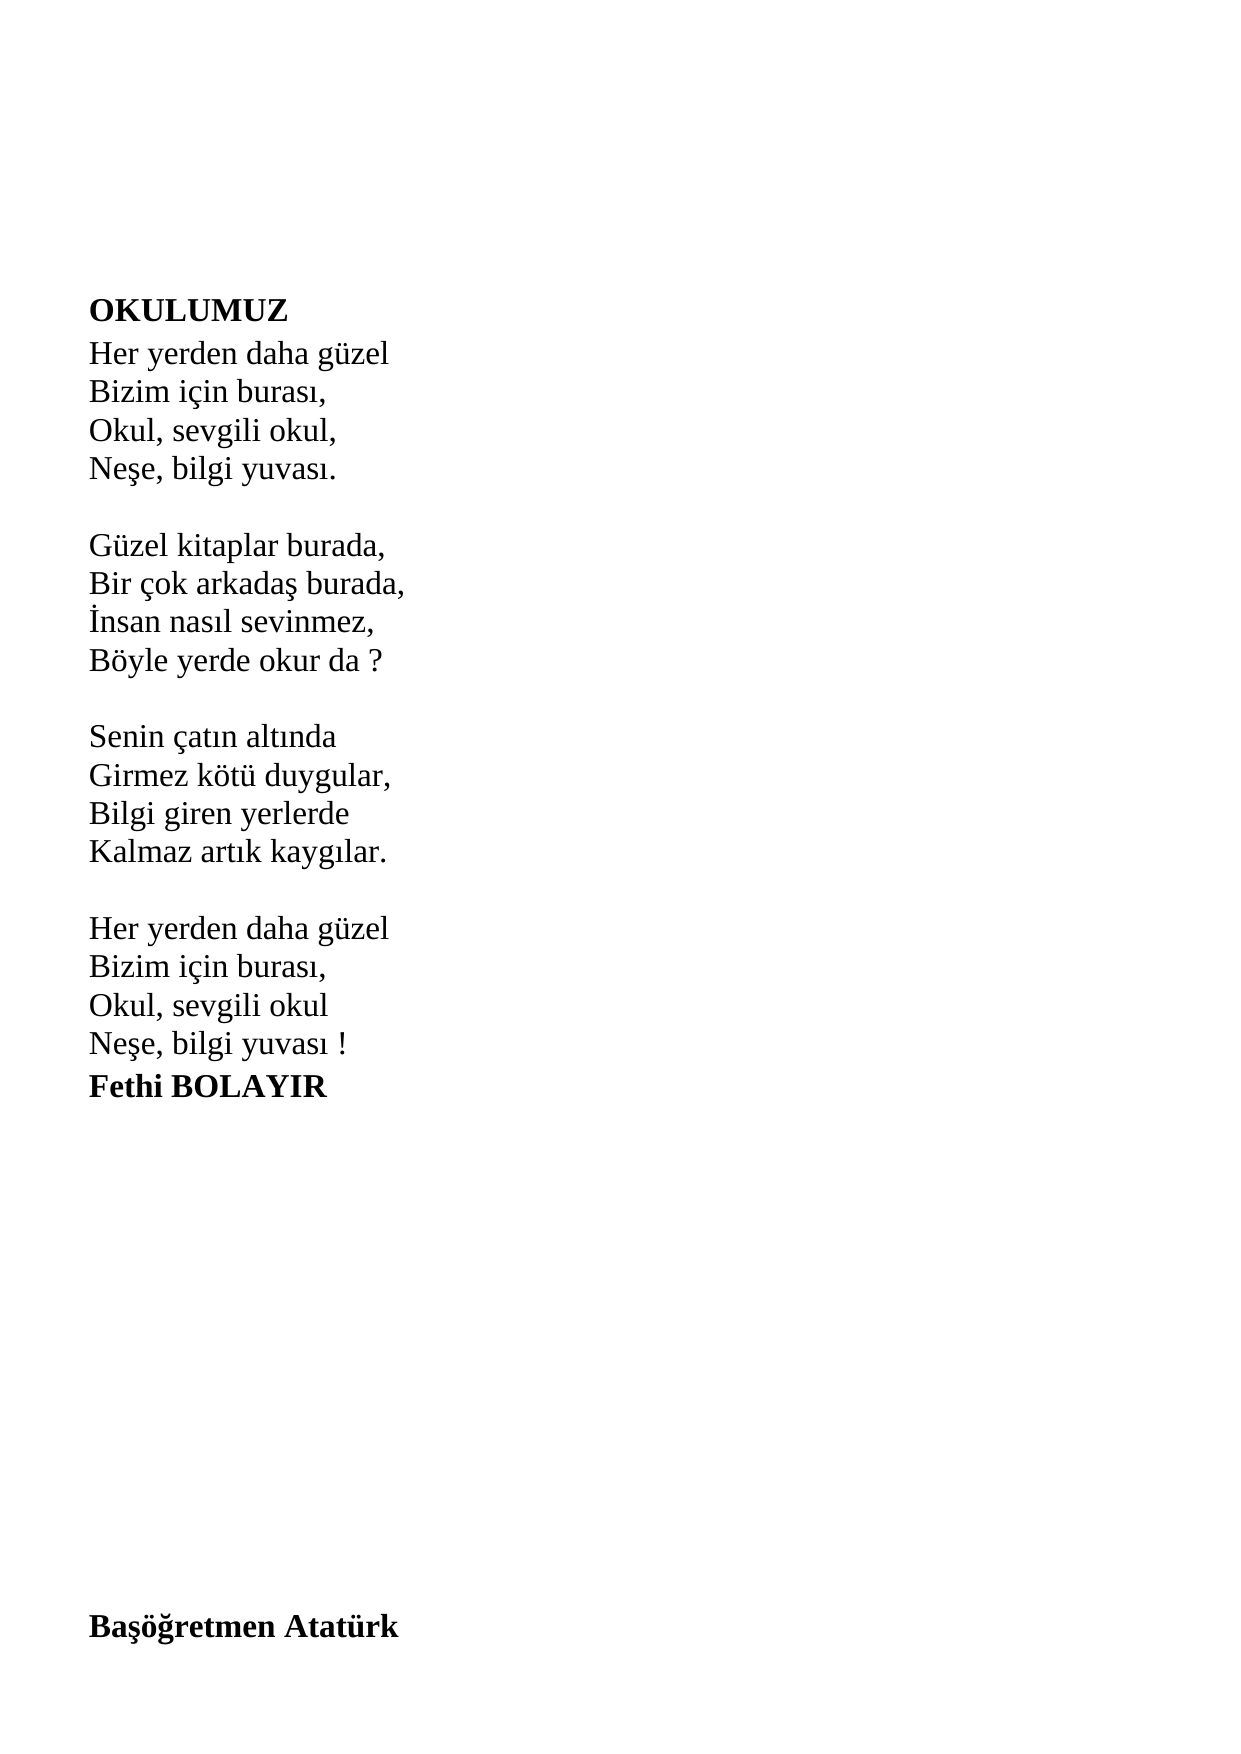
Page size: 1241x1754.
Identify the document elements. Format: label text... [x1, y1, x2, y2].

text OKULUMUZ [89, 290, 1211, 328]
text Başöğretmen Atatürk [89, 1606, 1211, 1644]
text Fethi BOLAYIR [89, 1067, 1211, 1105]
text Her yerden daha güzel Bizim için burası, Okul, sevgili okul, Neşe, bilgi yuvası. Güzel kitaplar burada, Bir çok arkadaş burada, İnsan nasıl sevinmez, Böyle yerde okur da ? Senin çatın altında Girmez kötü duygular, Bilgi giren yerlerde Kalmaz artık kaygılar. Her yerden daha güzel Bizim için burası, Okul, sevgili okul Neşe, bilgi yuvası ! [89, 333, 1211, 1062]
